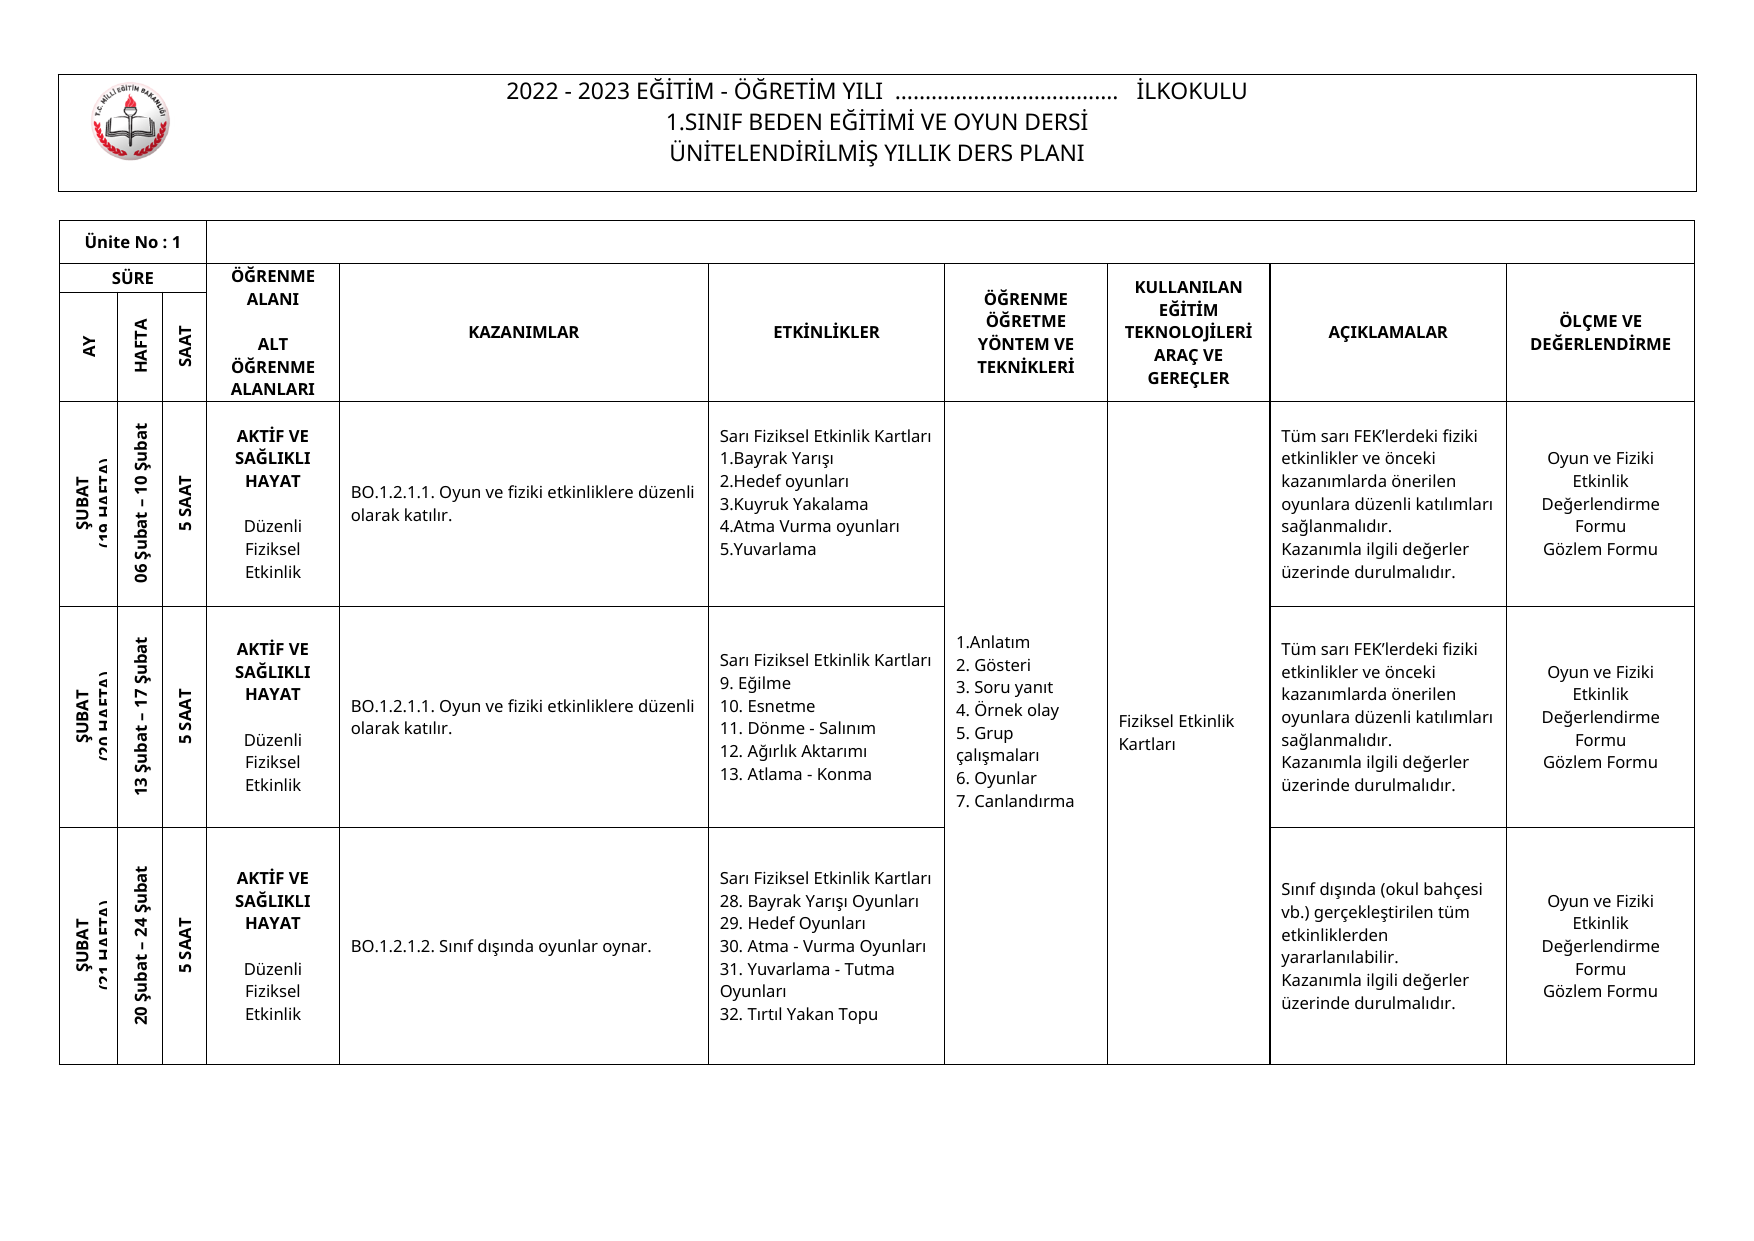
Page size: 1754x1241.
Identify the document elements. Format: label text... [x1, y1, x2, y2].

table_cell Oyun ve Fiziki Etkinlik Değerlendirme Formu Gözlem Formu [1507, 607, 1694, 827]
table_cell AKTİF VE SAĞLIKLI HAYAT Düzenli Fiziksel Etkinlik [207, 828, 339, 1064]
table_header [207, 221, 1694, 263]
table_cell Sınıf dışında (okul bahçesi vb.) gerçekleştirilen tüm etkinliklerden yararlanılabilir. Kazanımla ilgili değerler üzerinde durulmalıdır. [1271, 828, 1506, 1064]
table_cell 5 SAAT [163, 828, 206, 1064]
table_cell ÖLÇME VE DEĞERLENDİRME [1507, 264, 1694, 401]
table_cell KAZANIMLAR [340, 264, 708, 401]
table_cell Tüm sarı FEK’lerdeki fiziki etkinlikler ve önceki kazanımlarda önerilen oyunlara düzenli katılımları sağlanmalıdır. Kazanımla ilgili değerler üzerinde durulmalıdır. [1271, 402, 1506, 606]
table_cell ŞUBAT (19.HAFTA) [60, 402, 117, 606]
table_cell Sarı Fiziksel Etkinlik Kartları 9. Eğilme 10. Esnetme 11. Dönme - Salınım 12. Ağırlık Aktarımı 13. Atlama - Konma [709, 607, 944, 827]
table_cell ETKİNLİKLER [709, 264, 944, 401]
table_cell AY [60, 293, 117, 401]
table_cell AKTİF VE SAĞLIKLI HAYAT Düzenli Fiziksel Etkinlik [207, 402, 339, 606]
table_header Ünite No : 1 [60, 221, 206, 263]
table_cell 20 Şubat – 24 Şubat [118, 828, 162, 1064]
table_cell Oyun ve Fiziki Etkinlik Değerlendirme Formu Gözlem Formu [1507, 402, 1694, 606]
table_cell 13 Şubat – 17 Şubat [118, 607, 162, 827]
table_cell 5 SAAT [163, 402, 206, 606]
table_cell BO.1.2.1.1. Oyun ve fiziki etkinliklere düzenli olarak katılır. [340, 607, 708, 827]
table_cell HAFTA [118, 293, 162, 401]
table_cell ŞUBAT (20.HAFTA) [60, 607, 117, 827]
table_cell 5 SAAT [163, 607, 206, 827]
table_cell AÇIKLAMALAR [1271, 264, 1506, 401]
table_cell 06 Şubat – 10 Şubat [118, 402, 162, 606]
table_cell ÖĞRENME ALANI ALT ÖĞRENME ALANLARI [207, 264, 339, 401]
table_cell 1.Anlatım 2. Gösteri 3. Soru yanıt 4. Örnek olay 5. Grup çalışmaları 6. Oyunlar 7. Canlandırma [945, 402, 1107, 1064]
table_cell Sarı Fiziksel Etkinlik Kartları 28. Bayrak Yarışı Oyunları 29. Hedef Oyunları 30. Atma - Vurma Oyunları 31. Yuvarlama - Tutma Oyunları 32. Tırtıl Yakan Topu [709, 828, 944, 1064]
table_cell AKTİF VE SAĞLIKLI HAYAT Düzenli Fiziksel Etkinlik [207, 607, 339, 827]
picture [85, 77, 175, 167]
table_cell SÜRE [60, 264, 206, 292]
table_cell ÖĞRENME ÖĞRETME YÖNTEM VE TEKNİKLERİ [945, 264, 1107, 401]
table_cell Sarı Fiziksel Etkinlik Kartları 1.Bayrak Yarışı 2.Hedef oyunları 3.Kuyruk Yakalama 4.Atma Vurma oyunları 5.Yuvarlama [709, 402, 944, 606]
table_cell SAAT [163, 293, 206, 401]
table_cell ŞUBAT (21.HAFTA) [60, 828, 117, 1064]
table_cell KULLANILAN EĞİTİM TEKNOLOJİLERİ ARAÇ VE GEREÇLER [1108, 264, 1269, 401]
table_cell BO.1.2.1.1. Oyun ve fiziki etkinliklere düzenli olarak katılır. [340, 402, 708, 606]
table_cell Fiziksel Etkinlik Kartları [1108, 402, 1269, 1064]
table_cell Tüm sarı FEK’lerdeki fiziki etkinlikler ve önceki kazanımlarda önerilen oyunlara düzenli katılımları sağlanmalıdır. Kazanımla ilgili değerler üzerinde durulmalıdır. [1271, 607, 1506, 827]
table_cell Oyun ve Fiziki Etkinlik Değerlendirme Formu Gözlem Formu [1507, 828, 1694, 1064]
table_cell BO.1.2.1.2. Sınıf dışında oyunlar oynar. [340, 828, 708, 1064]
